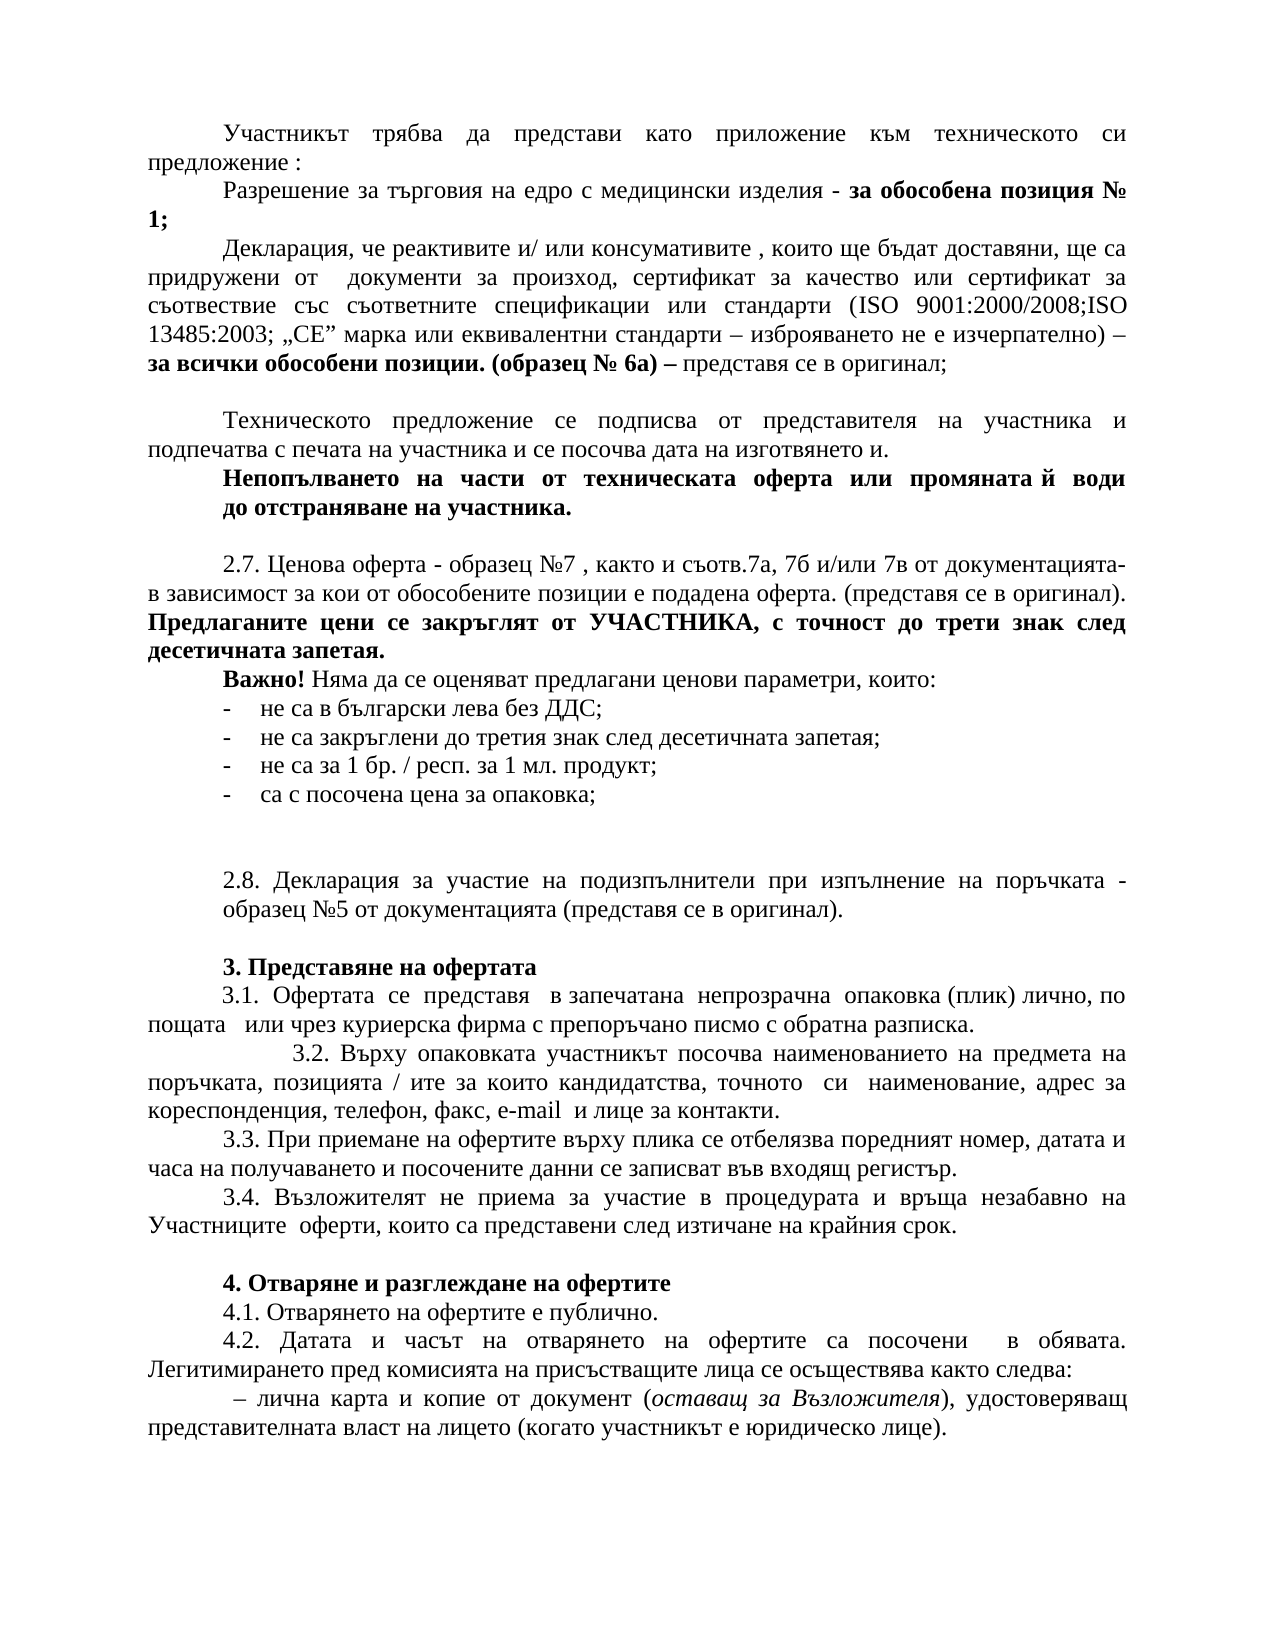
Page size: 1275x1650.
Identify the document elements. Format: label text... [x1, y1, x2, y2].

text Непопълването на части от техническата оферта или промяната й води до отстраняване на участника. [223, 463, 1127, 521]
text 2.8. Декларация за участие на подизпълнители при изпълнение на поръчката - образец №5 от документацията (представя се в оригинал). [223, 866, 1127, 923]
text 2.7. Ценова оферта - образец №7 , както и съотв.7а, 7б и/или 7в от документацията- в зависимост за кои от обособените позиции е подадена оферта. (представя се в оригинал). Предлаганите цени се закръглят от УЧАСТНИКА, с точност до трети знак след десетичната запетая. [148, 549, 1127, 664]
list не са закръглени до третия знак след десетичната запетая; [223, 722, 1127, 751]
text Важно! Няма да се оценяват предлагани ценови параметри, които: [148, 664, 1127, 693]
text 3.1. Офертата се представя в запечатана непрозрачна опаковка (плик) лично, по пощата или чрез куриерска фирма с препоръчано писмо с обратна разписка. [148, 981, 1127, 1038]
text 4.1. Отварянето на офертите е публично. [148, 1297, 1127, 1326]
text – лична карта и копие от документ (оставащ за Възложителя), удостоверяващ представителната власт на лицето (когато участникът е юридическо лице). [148, 1383, 1127, 1441]
text 3.2. Върху опаковката участникът посочва наименованието на предмета на поръчката, позицията / ите за които кандидатства, точното си наименование, адрес за кореспонденция, телефон, факс, е-mail и лице за контакти. [148, 1038, 1127, 1124]
list не са в български лева без ДДС; [223, 693, 1127, 722]
list не са за 1 бр. / респ. за 1 мл. продукт; [223, 751, 1127, 779]
text 4.2. Датата и часът на отварянето на офертите са посочени в обявата. Легитимирането пред комисията на присъстващите лица се осъществява както следва: [148, 1326, 1127, 1383]
text 3.3. При приемане на офертите върху плика се отбелязва поредният номер, датата и часа на получаването и посочените данни се записват във входящ регистър. [148, 1124, 1127, 1182]
text 4. Отваряне и разглеждане на офертите [148, 1268, 1127, 1297]
text 3. Представяне на офертата [148, 952, 1127, 981]
text Разрешение за търговия на едро с медицински изделия - за обособена позиция № 1; [148, 176, 1127, 233]
text 3.4. Възложителят не приема за участие в процедурата и връща незабавно на Участниците оферти, които са представени след изтичане на крайния срок. [148, 1182, 1127, 1239]
text Техническото предложение се подписва от представителя на участника и подпечатва с печата на участника и се посочва дата на изготвянето и. [148, 406, 1127, 463]
list са с посочена цена за опаковка; [223, 779, 1127, 808]
text Участникът трябва да представи като приложение към техническото си предложение : [148, 118, 1127, 176]
text Декларация, че реактивите и/ или консумативите , които ще бъдат доставяни, ще са придружени от документи за произход, сертификат за качество или сертификат за съотвествие със съответните спецификации или стандарти (ISO 9001:2000/2008;ISO 13485:2003; „СЕ” марка или еквивалентни стандарти – изброяването не е изчерпателно) – за всички обособени позиции. (образец № 6а) – представя се в оригинал; [148, 233, 1127, 377]
